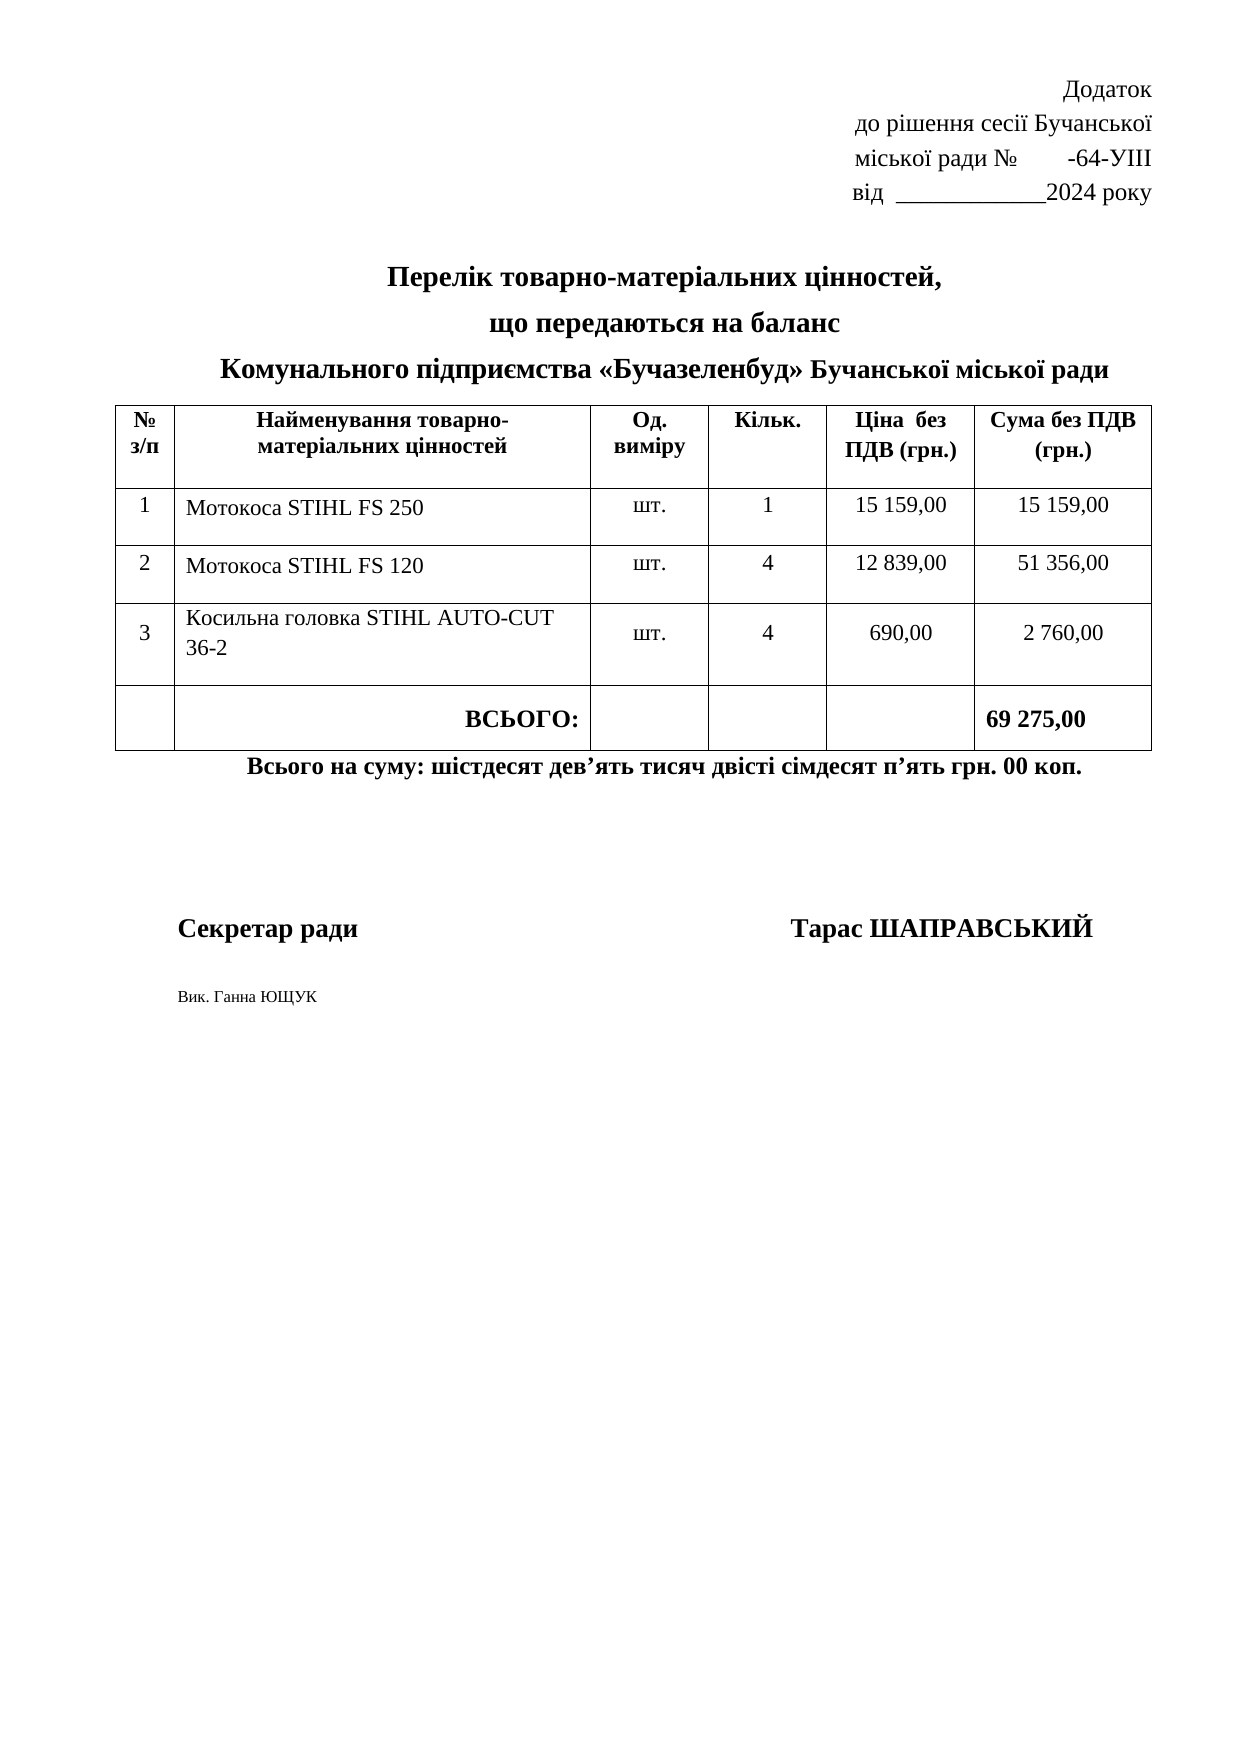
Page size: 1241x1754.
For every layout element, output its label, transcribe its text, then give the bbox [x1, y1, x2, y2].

table_header № з/п [116, 406, 174, 487]
text Комунального підприємства «Бучазеленбуд» Бучанської міської ради [177, 351, 1152, 384]
table_cell 690,00 [827, 604, 974, 685]
table_cell [116, 686, 174, 750]
table_cell Косильна головка STIHL AUTO-CUT 36-2 [175, 604, 590, 685]
text Вик. Ганна ЮЩУК [177, 987, 1152, 1006]
table_cell 1 [709, 489, 826, 545]
text Всього на суму: шістдесят дев’ять тисяч двісті сімдесят п’ять грн. 00 коп. [177, 751, 1152, 779]
table_cell 69 275,00 [975, 686, 1151, 750]
text Додаток [177, 74, 1152, 103]
table_header Сума без ПДВ (грн.) [975, 406, 1151, 487]
table_header Од. виміру [591, 406, 708, 487]
table_cell 3 [116, 604, 174, 685]
table_cell ВСЬОГО: [175, 686, 590, 750]
table_cell шт. [591, 604, 708, 685]
table_cell [591, 686, 708, 750]
table_header Кільк. [709, 406, 826, 487]
table_cell 12 839,00 [827, 546, 974, 603]
table_cell 15 159,00 [827, 489, 974, 545]
table_cell 4 [709, 604, 826, 685]
table_cell Мотокоса STIHL FS 120 [175, 546, 590, 603]
table_cell шт. [591, 489, 708, 545]
table_cell 1 [116, 489, 174, 545]
table_cell шт. [591, 546, 708, 603]
table_cell [709, 686, 826, 750]
text від ____________2024 року [177, 177, 1152, 206]
table_header Ціна без ПДВ (грн.) [827, 406, 974, 487]
table_cell Мотокоса STIHL FS 250 [175, 489, 590, 545]
table_cell 2 [116, 546, 174, 603]
text міської ради № -64-УІІІ [177, 143, 1152, 172]
table_cell 2 760,00 [975, 604, 1151, 685]
table_cell 15 159,00 [975, 489, 1151, 545]
table_header Найменування товарно-матеріальних цінностей [175, 406, 590, 487]
text що передаються на баланс [177, 305, 1152, 338]
table_cell 4 [709, 546, 826, 603]
text Перелік товарно-матеріальних цінностей, [177, 259, 1152, 292]
text Секретар ради Тарас ШАПРАВСЬКИЙ [177, 912, 1152, 943]
table_cell 51 356,00 [975, 546, 1151, 603]
table_cell [827, 686, 974, 750]
text до рішення сесії Бучанської [177, 108, 1152, 137]
